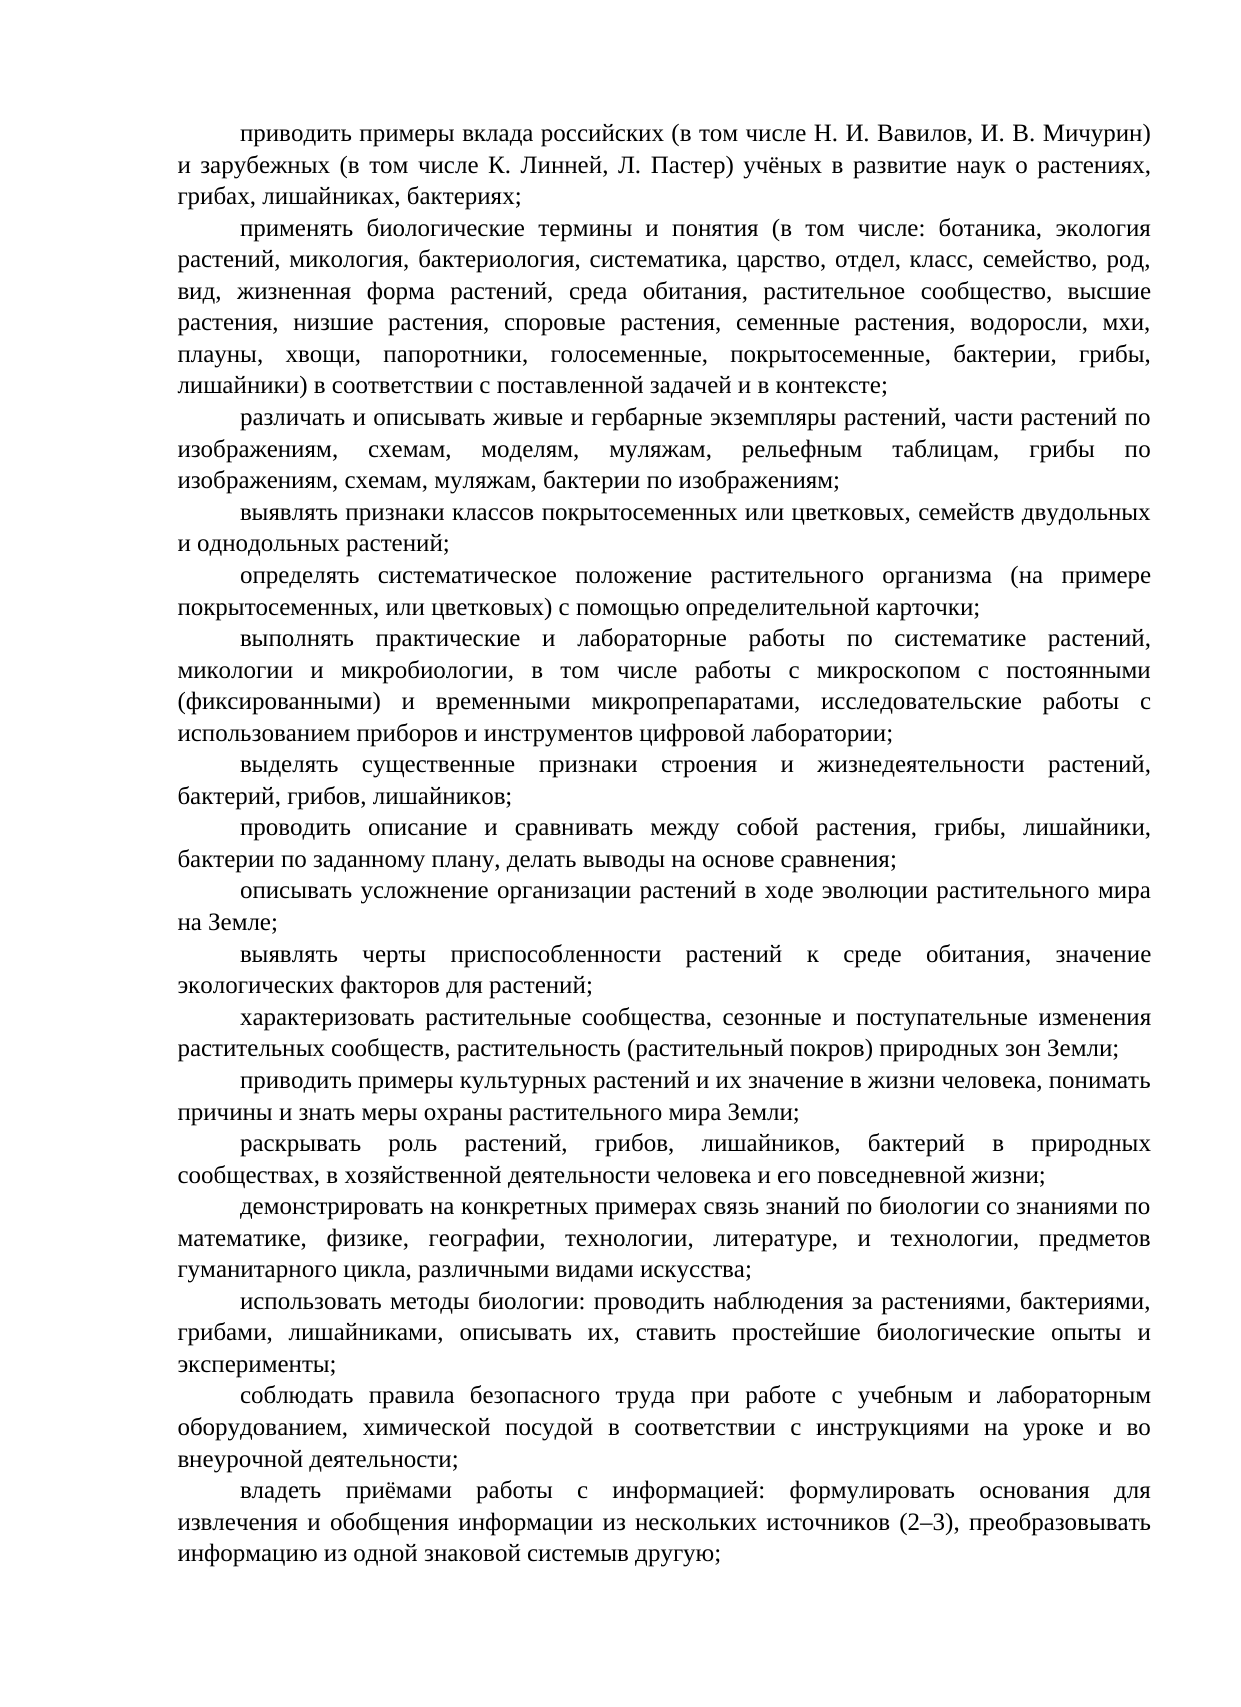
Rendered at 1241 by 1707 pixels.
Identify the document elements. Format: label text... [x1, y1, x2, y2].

text приводить примеры вклада российских (в том числе Н. И. Вавилов, И. В. Мичурин) и зарубежных (в том числе К. Линней, Л. Пастер) учёных в развитие наук о растениях, грибах, лишайниках, бактериях; [177, 118, 1152, 210]
text использовать методы биологии: проводить наблюдения за растениями, бактериями, грибами, лишайниками, описывать их, ставить простейшие биологические опыты и эксперименты; [177, 1286, 1152, 1378]
text соблюдать правила безопасного труда при работе с учебным и лабораторным оборудованием, химической посудой в соответствии с инструкциями на уроке и во внеурочной деятельности; [177, 1381, 1152, 1472]
text различать и описывать живые и гербарные экземпляры растений, части растений по изображениям, схемам, моделям, муляжам, рельефным таблицам, грибы по изображениям, схемам, муляжам, бактерии по изображениям; [177, 402, 1152, 494]
text характеризовать растительные сообщества, сезонные и поступательные изменения растительных сообществ, растительность (растительный покров) природных зон Земли; [177, 1002, 1152, 1062]
text выделять существенные признаки строения и жизнедеятельности растений, бактерий, грибов, лишайников; [177, 749, 1152, 810]
text описывать усложнение организации растений в ходе эволюции растительного мира на Земле; [177, 876, 1152, 936]
text выявлять признаки классов покрытосеменных или цветковых, семейств двудольных и однодольных растений; [177, 497, 1152, 557]
text проводить описание и сравнивать между собой растения, грибы, лишайники, бактерии по заданному плану, делать выводы на основе сравнения; [177, 812, 1152, 873]
text выявлять черты приспособленности растений к среде обитания, значение экологических факторов для растений; [177, 939, 1152, 999]
text раскрывать роль растений, грибов, лишайников, бактерий в природных сообществах, в хозяйственной деятельности человека и его повседневной жизни; [177, 1128, 1152, 1188]
text демонстрировать на конкретных примерах связь знаний по биологии со знаниями по математике, физике, географии, технологии, литературе, и технологии, предметов гуманитарного цикла, различными видами искусства; [177, 1191, 1152, 1283]
text применять биологические термины и понятия (в том числе: ботаника, экология растений, микология, бактериология, систематика, царство, отдел, класс, семейство, род, вид, жизненная форма растений, среда обитания, растительное сообщество, высшие растения, низшие растения, споровые растения, семенные растения, водоросли, мхи, плауны, хвощи, папоротники, голосеменные, покрытосеменные, бактерии, грибы, лишайники) в соответствии с поставленной задачей и в контексте; [177, 213, 1152, 399]
text определять систематическое положение растительного организма (на примере покрытосеменных, или цветковых) с помощью определительной карточки; [177, 560, 1152, 620]
text приводить примеры культурных растений и их значение в жизни человека, понимать причины и знать меры охраны растительного мира Земли; [177, 1065, 1152, 1125]
text выполнять практические и лабораторные работы по систематике растений, микологии и микробиологии, в том числе работы с микроскопом с постоянными (фиксированными) и временными микропрепаратами, исследовательские работы с использованием приборов и инструментов цифровой лаборатории; [177, 623, 1152, 747]
text владеть приёмами работы с информацией: формулировать основания для извлечения и обобщения информации из нескольких источников (2–3), преобразовывать информацию из одной знаковой системыв другую; [177, 1475, 1152, 1567]
